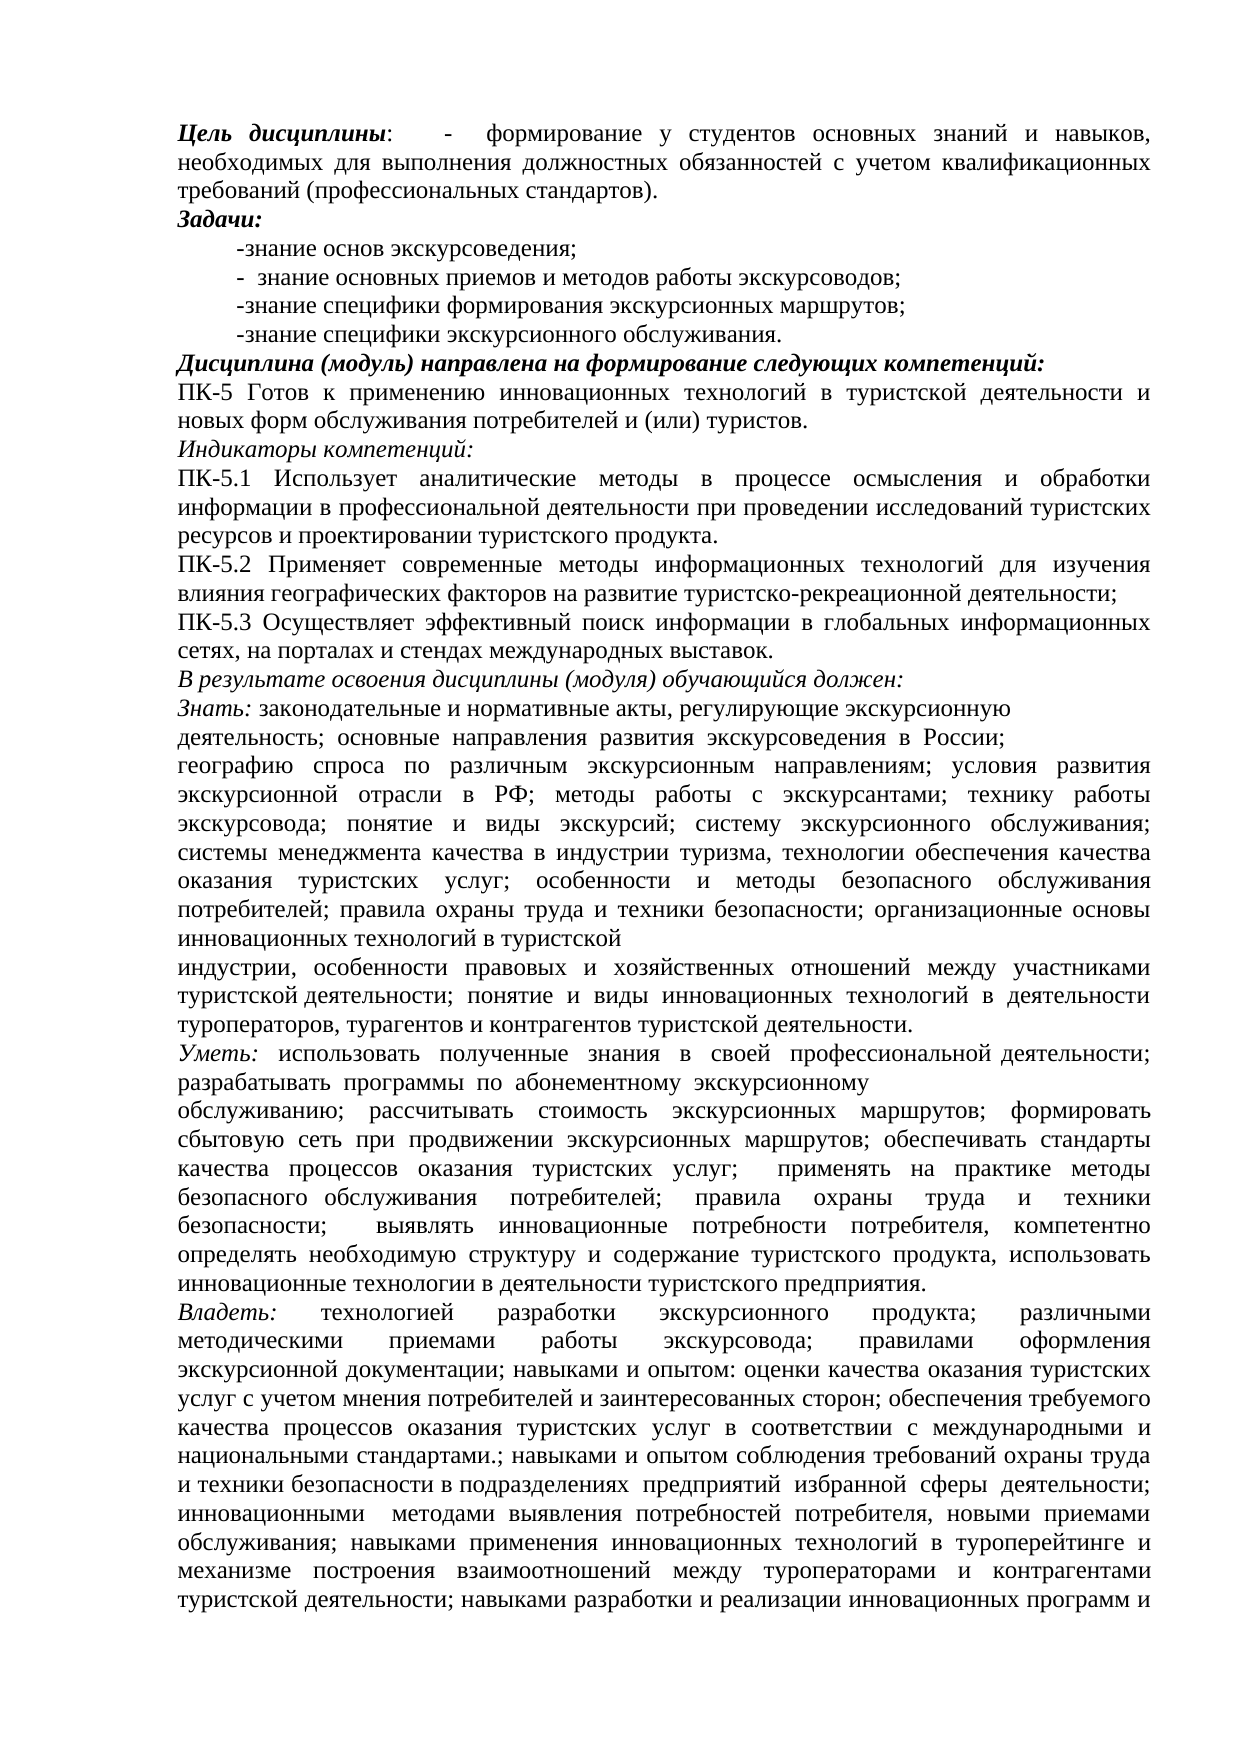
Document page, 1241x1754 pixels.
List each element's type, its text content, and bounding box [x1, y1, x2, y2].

text -знание специфики формирования экскурсионных маршрутов; [177, 291, 1152, 319]
text индустрии, особенности правовых и хозяйственных отношений между участниками туристской деятельности; понятие и виды инновационных технологий в деятельности туроператоров, турагентов и контрагентов туристской деятельности. [177, 952, 1152, 1038]
text -знание основ экскурсоведения; [177, 233, 1152, 262]
text Знать: законодательные и нормативные акты, регулирующие экскурсионную [177, 693, 1152, 722]
text ПК-5 Готов к применению инновационных технологий в туристской деятельности и новых форм обслуживания потребителей и (или) туристов. [177, 377, 1152, 434]
text - знание основных приемов и методов работы экскурсоводов; [177, 262, 1152, 291]
text ПК-5.2 Применяет современные методы информационных технологий для изучения влияния географических факторов на развитие туристско-рекреационной деятельности; [177, 549, 1152, 607]
text В результате освоения дисциплины (модуля) обучающийся должен: [177, 664, 1152, 693]
text -знание специфики экскурсионного обслуживания. [177, 319, 1152, 348]
text Цель дисциплины: - формирование у студентов основных знаний и навыков, необходимых для выполнения должностных обязанностей с учетом квалификационных требований (профессиональных стандартов). [177, 118, 1152, 204]
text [177, 1297, 1152, 1613]
text ПК-5.3 Осуществляет эффективный поиск информации в глобальных информационных сетях, на порталах и стендах международных выставок. [177, 607, 1152, 664]
text Дисциплина (модуль) направлена на формирование следующих компетенций: [177, 348, 1152, 377]
text географию спроса по различным экскурсионным направлениям; условия развития экскурсионной отрасли в РФ; методы работы с экскурсантами; технику работы экскурсовода; понятие и виды экскурсий; систему экскурсионного обслуживания; системы менеджмента качества в индустрии туризма, технологии обеспечения качества оказания туристских услуг; особенности и методы безопасного обслуживания потребителей; правила охраны труда и техники безопасности; организационные основы инновационных технологий в туристской [177, 751, 1152, 952]
text Индикаторы компетенций: [177, 434, 1152, 463]
text Задачи: [177, 204, 1152, 233]
text деятельность; основные направления развития экскурсоведения в России; [177, 722, 1152, 751]
text обслуживанию; рассчитывать стоимость экскурсионных маршрутов; формировать сбытовую сеть при продвижении экскурсионных маршрутов; обеспечивать стандарты качества процессов оказания туристских услуг; применять на практике методы безопасного обслуживания потребителей; правила охраны труда и техники безопасности; выявлять инновационные потребности потребителя, компетентно определять необходимую структуру и содержание туристского продукта, использовать инновационные технологии в деятельности туристского предприятия. [177, 1096, 1152, 1297]
text Уметь: использовать полученные знания в своей профессиональной деятельности; разрабатывать программы по абонементному экскурсионному [177, 1038, 1152, 1096]
text ПК-5.1 Использует аналитические методы в процессе осмысления и обработки информации в профессиональной деятельности при проведении исследований туристских ресурсов и проектировании туристского продукта. [177, 463, 1152, 549]
